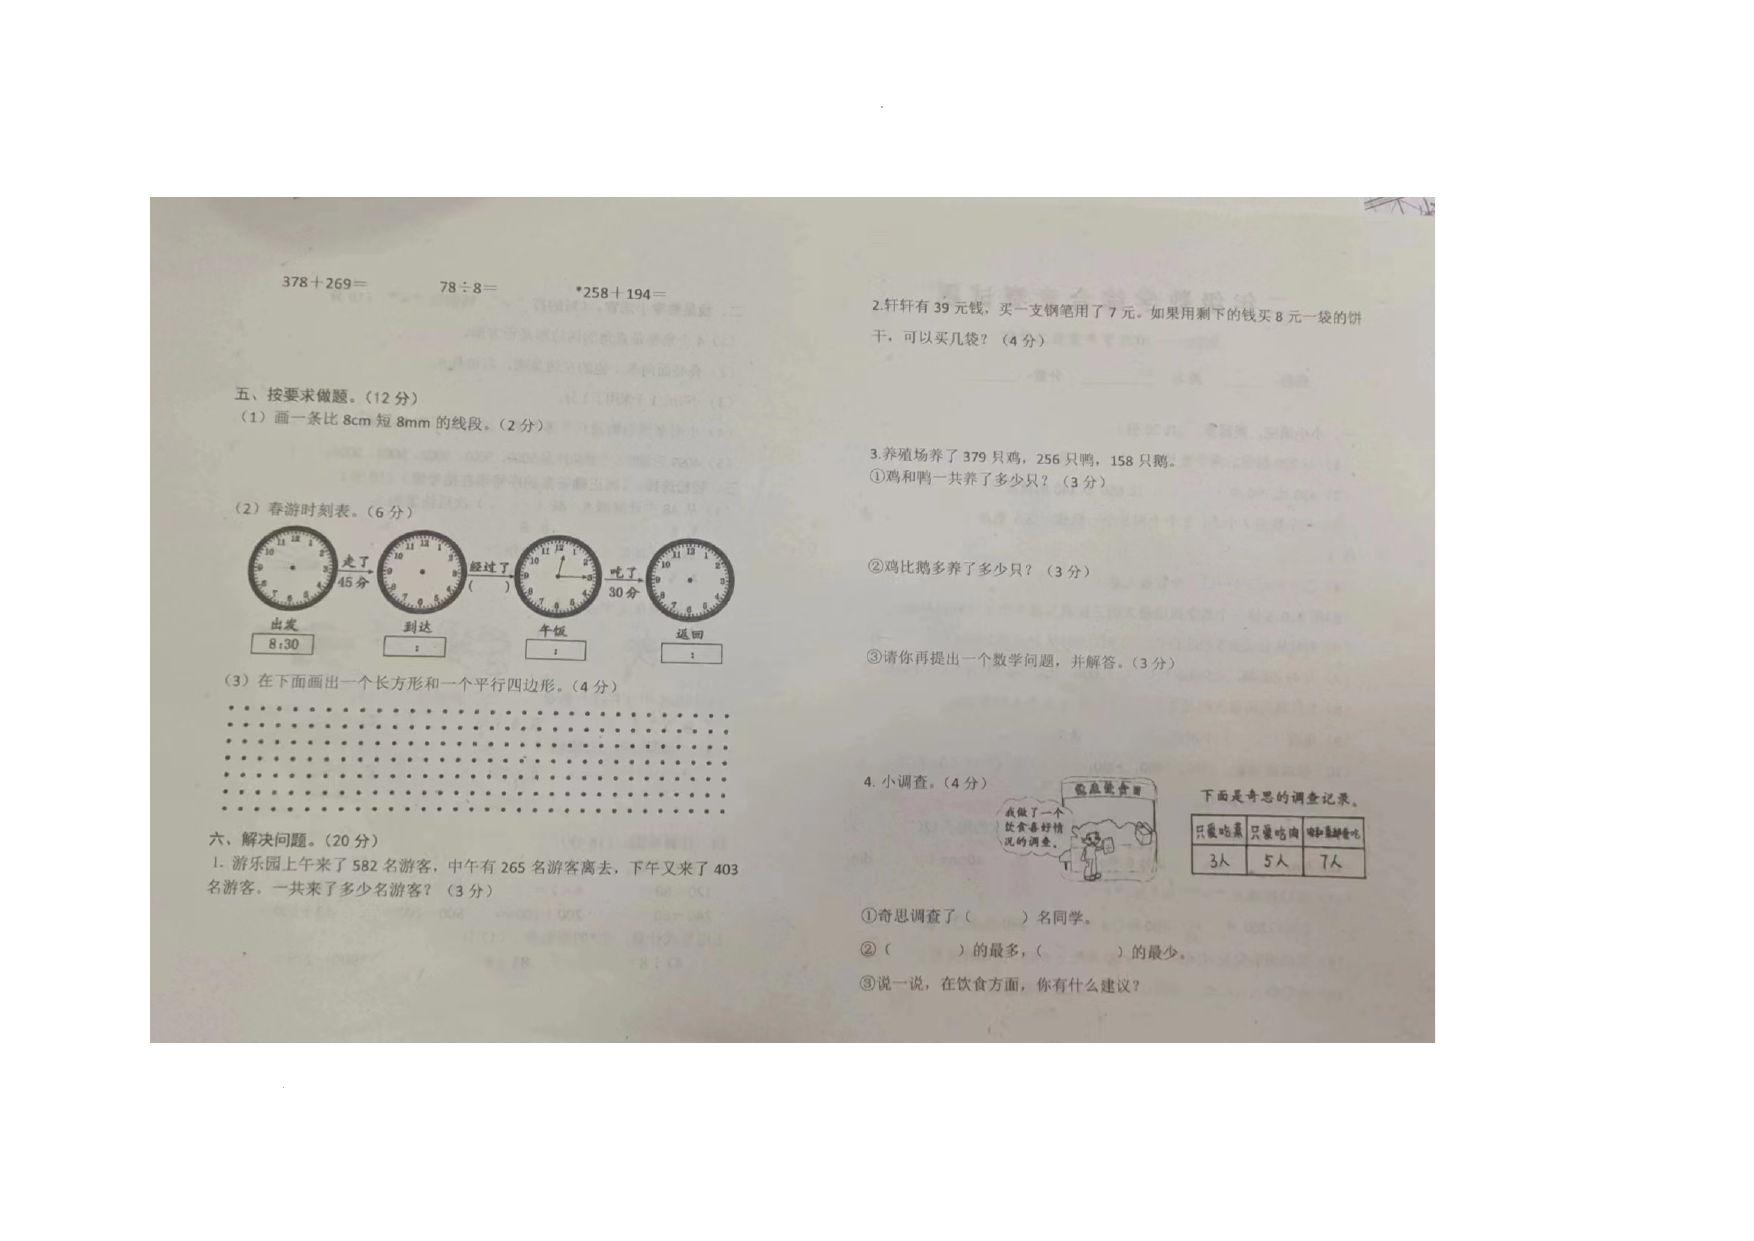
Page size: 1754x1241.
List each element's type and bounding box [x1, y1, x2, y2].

picture [150, 197, 1436, 1043]
